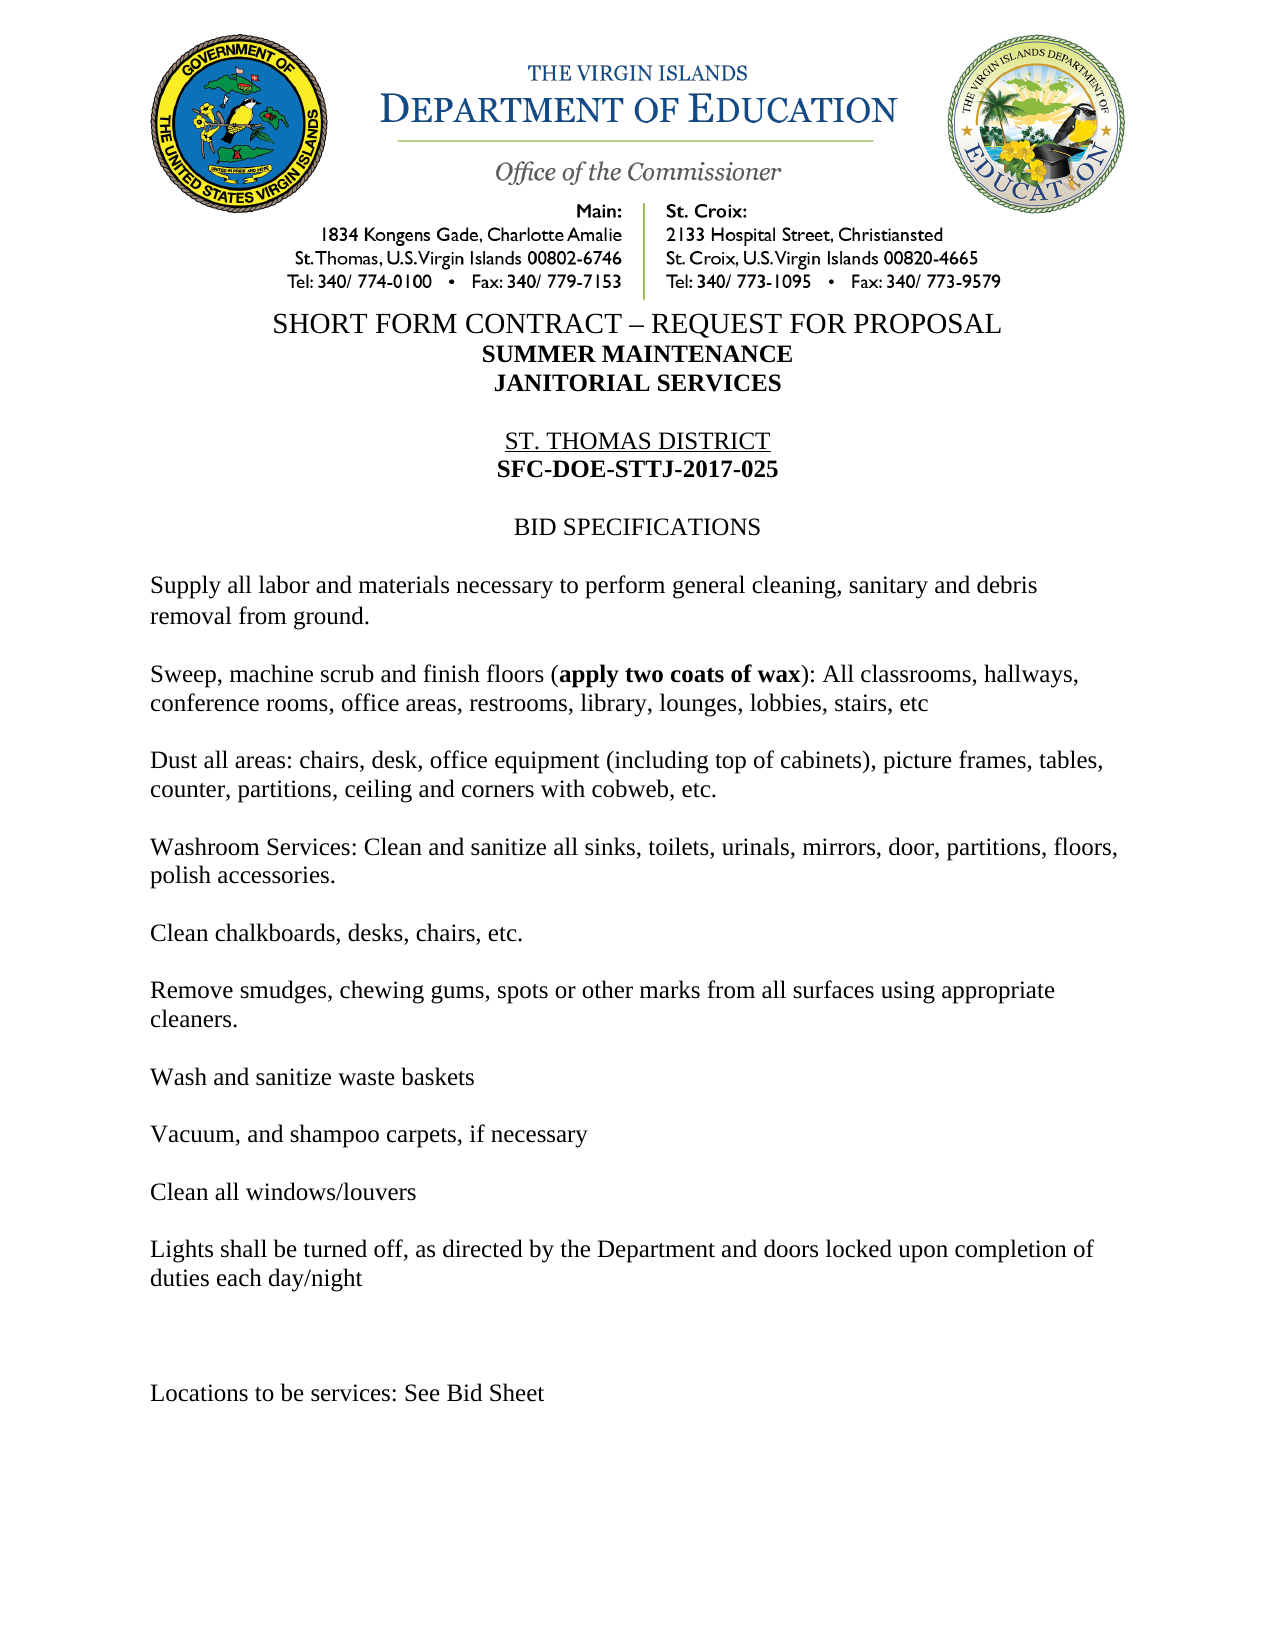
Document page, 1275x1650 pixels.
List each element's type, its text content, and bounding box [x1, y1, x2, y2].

text Lights shall be turned off, as directed by the Department and doors locked upon completion of duties each day/night [150, 1234, 1125, 1292]
text Clean chalkboards, desks, chairs, etc. [150, 918, 1125, 947]
text SUMMER MAINTENANCE [150, 339, 1125, 368]
text BID SPECIFICATIONS [150, 512, 1125, 541]
text Washroom Services: Clean and sanitize all sinks, toilets, urinals, mirrors, door, partitions, floors, polish accessories. [150, 832, 1125, 889]
text Sweep, machine scrub and finish floors (apply two coats of wax): All classrooms, hallways, conference rooms, office areas, restrooms, library, lounges, lobbies, stairs, etc [150, 659, 1125, 717]
picture [150, 34, 1125, 300]
text JANITORIAL SERVICES [150, 368, 1125, 397]
text ST. THOMAS DISTRICT [150, 426, 1125, 454]
text Dust all areas: chairs, desk, office equipment (including top of cabinets), picture frames, tables, counter, partitions, ceiling and corners with cobweb, etc. [150, 745, 1125, 803]
text SFC-DOE-STTJ-2017-025 [150, 454, 1125, 483]
text Clean all windows/louvers [150, 1177, 1125, 1205]
text Supply all labor and materials necessary to perform general cleaning, sanitary and debris removal from ground. [150, 569, 1125, 630]
text Vacuum, and shampoo carpets, if necessary [150, 1119, 1125, 1148]
text Locations to be services: See Bid Sheet [150, 1378, 1125, 1407]
text SHORT FORM CONTRACT – REQUEST FOR PROPOSAL [150, 306, 1125, 339]
text Remove smudges, chewing gums, spots or other marks from all surfaces using appropriate cleaners. [150, 975, 1125, 1033]
text Wash and sanitize waste baskets [150, 1062, 1125, 1090]
